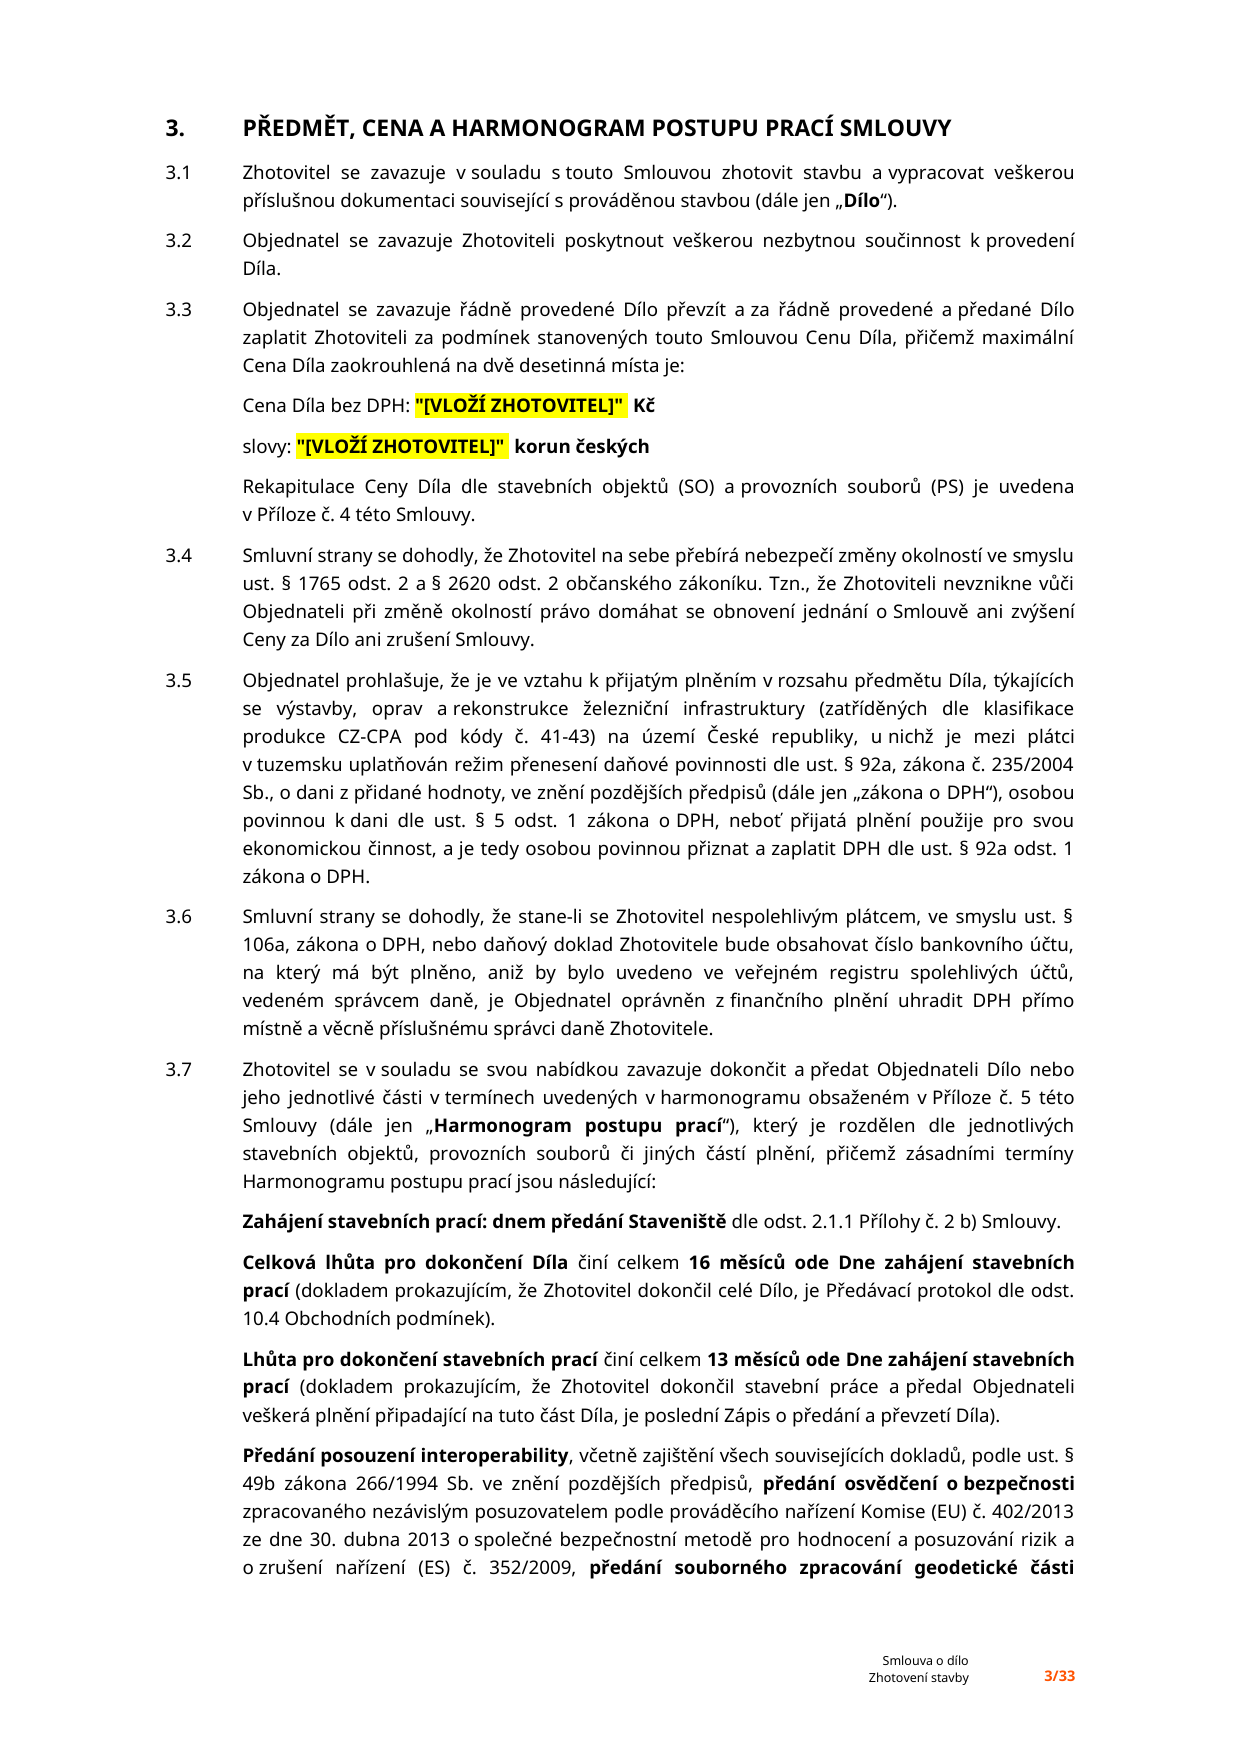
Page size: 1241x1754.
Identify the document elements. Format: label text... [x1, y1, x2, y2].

text Lhůta pro dokončení stavebních prací činí celkem 13 měsíců ode Dne zahájení stavebních prací (dokladem prokazujícím, že Zhotovitel dokončil stavební práce a předal Objednateli veškerá plnění připadající na tuto část Díla, je poslední Zápis o předání a převzetí Díla). [242, 1346, 1075, 1427]
text slovy: korun českých [242, 433, 296, 459]
text Smluvní strany se dohodly, že stane-li se Zhotovitel nespolehlivým plátcem, ve smyslu ust. § 106a, zákona o DPH, nebo daňový doklad Zhotovitele bude obsahovat číslo bankovního účtu, na který má být plněno, aniž by bylo uvedeno ve veřejném registru spolehlivých účtů, vedeném správcem daně, je Objednatel oprávněn z finančního plnění uhradit DPH přímo místně a věcně příslušnému správci daně Zhotovitele. [165, 903, 1075, 1041]
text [242, 1442, 1075, 1580]
text Rekapitulace Ceny Díla dle stavebních objektů (SO) a provozních souborů (PS) je uvedena v Příloze č. 4 této Smlouvy. [242, 474, 1075, 527]
text Smluvní strany se dohodly, že Zhotovitel na sebe přebírá nebezpečí změny okolností ve smyslu ust. § 1765 odst. 2 a § 2620 odst. 2 občanského zákoníku. Tzn., že Zhotoviteli nevznikne vůči Objednateli při změně okolností právo domáhat se obnovení jednání o Smlouvě ani zvýšení Ceny za Dílo ani zrušení Smlouvy. [165, 542, 1075, 652]
text Zahájení stavebních prací: dnem předání Staveniště dle odst. 2.1.1 Přílohy č. 2 b) Smlouvy. [242, 1209, 1075, 1234]
text Zhotovitel se v souladu se svou nabídkou zavazuje dokončit a předat Objednateli Dílo nebo jeho jednotlivé části v termínech uvedených v harmonogramu obsaženém v Příloze č. 5 této Smlouvy (dále jen „Harmonogram postupu prací“), který je rozdělen dle jednotlivých stavebních objektů, provozních souborů či jiných částí plnění, přičemž zásadními termíny Harmonogramu postupu prací jsou následující: [165, 1056, 1075, 1194]
text Objednatel prohlašuje, že je ve vztahu k přijatým plněním v rozsahu předmětu Díla, týkajících se výstavby, oprav a rekonstrukce železniční infrastruktury (zatříděných dle klasifikace produkce CZ-CPA pod kódy č. 41-43) na území České republiky, u nichž je mezi plátci v tuzemsku uplatňován režim přenesení daňové povinnosti dle ust. § 92a, zákona č. 235/2004 Sb., o dani z přidané hodnoty, ve znění pozdějších předpisů (dále jen „zákona o DPH“), osobou povinnou k dani dle ust. § 5 odst. 1 zákona o DPH, neboť přijatá plnění použije pro svou ekonomickou činnost, a je tedy osobou povinnou přiznat a zaplatit DPH dle ust. § 92a odst. 1 zákona o DPH. [165, 667, 1075, 888]
text PŘEDMĚT, CENA A HARMONOGRAM POSTUPU PRACÍ SMLOUVY [165, 112, 1075, 143]
text Zhotovitel se zavazuje v souladu s touto Smlouvou zhotovit stavbu a vypracovat veškerou příslušnou dokumentaci související s prováděnou stavbou (dále jen „Dílo“). [165, 159, 1075, 213]
text Objednatel se zavazuje Zhotoviteli poskytnout veškerou nezbytnou součinnost k provedení Díla. [165, 228, 1075, 281]
text Cena Díla bez DPH: Kč [242, 393, 415, 418]
text slovy: korun českých [509, 433, 1075, 459]
text Celková lhůta pro dokončení Díla činí celkem 16 měsíců ode Dne zahájení stavebních prací (dokladem prokazujícím, že Zhotovitel dokončil celé Dílo, je Předávací protokol dle odst. 10.4 Obchodních podmínek). [242, 1249, 1075, 1331]
text Cena Díla bez DPH: Kč [628, 393, 1075, 418]
text Objednatel se zavazuje řádně provedené Dílo převzít a za řádně provedené a předané Dílo zaplatit Zhotoviteli za podmínek stanovených touto Smlouvou Cenu Díla, přičemž maximální Cena Díla zaokrouhlená na dvě desetinná místa je: [165, 296, 1075, 378]
